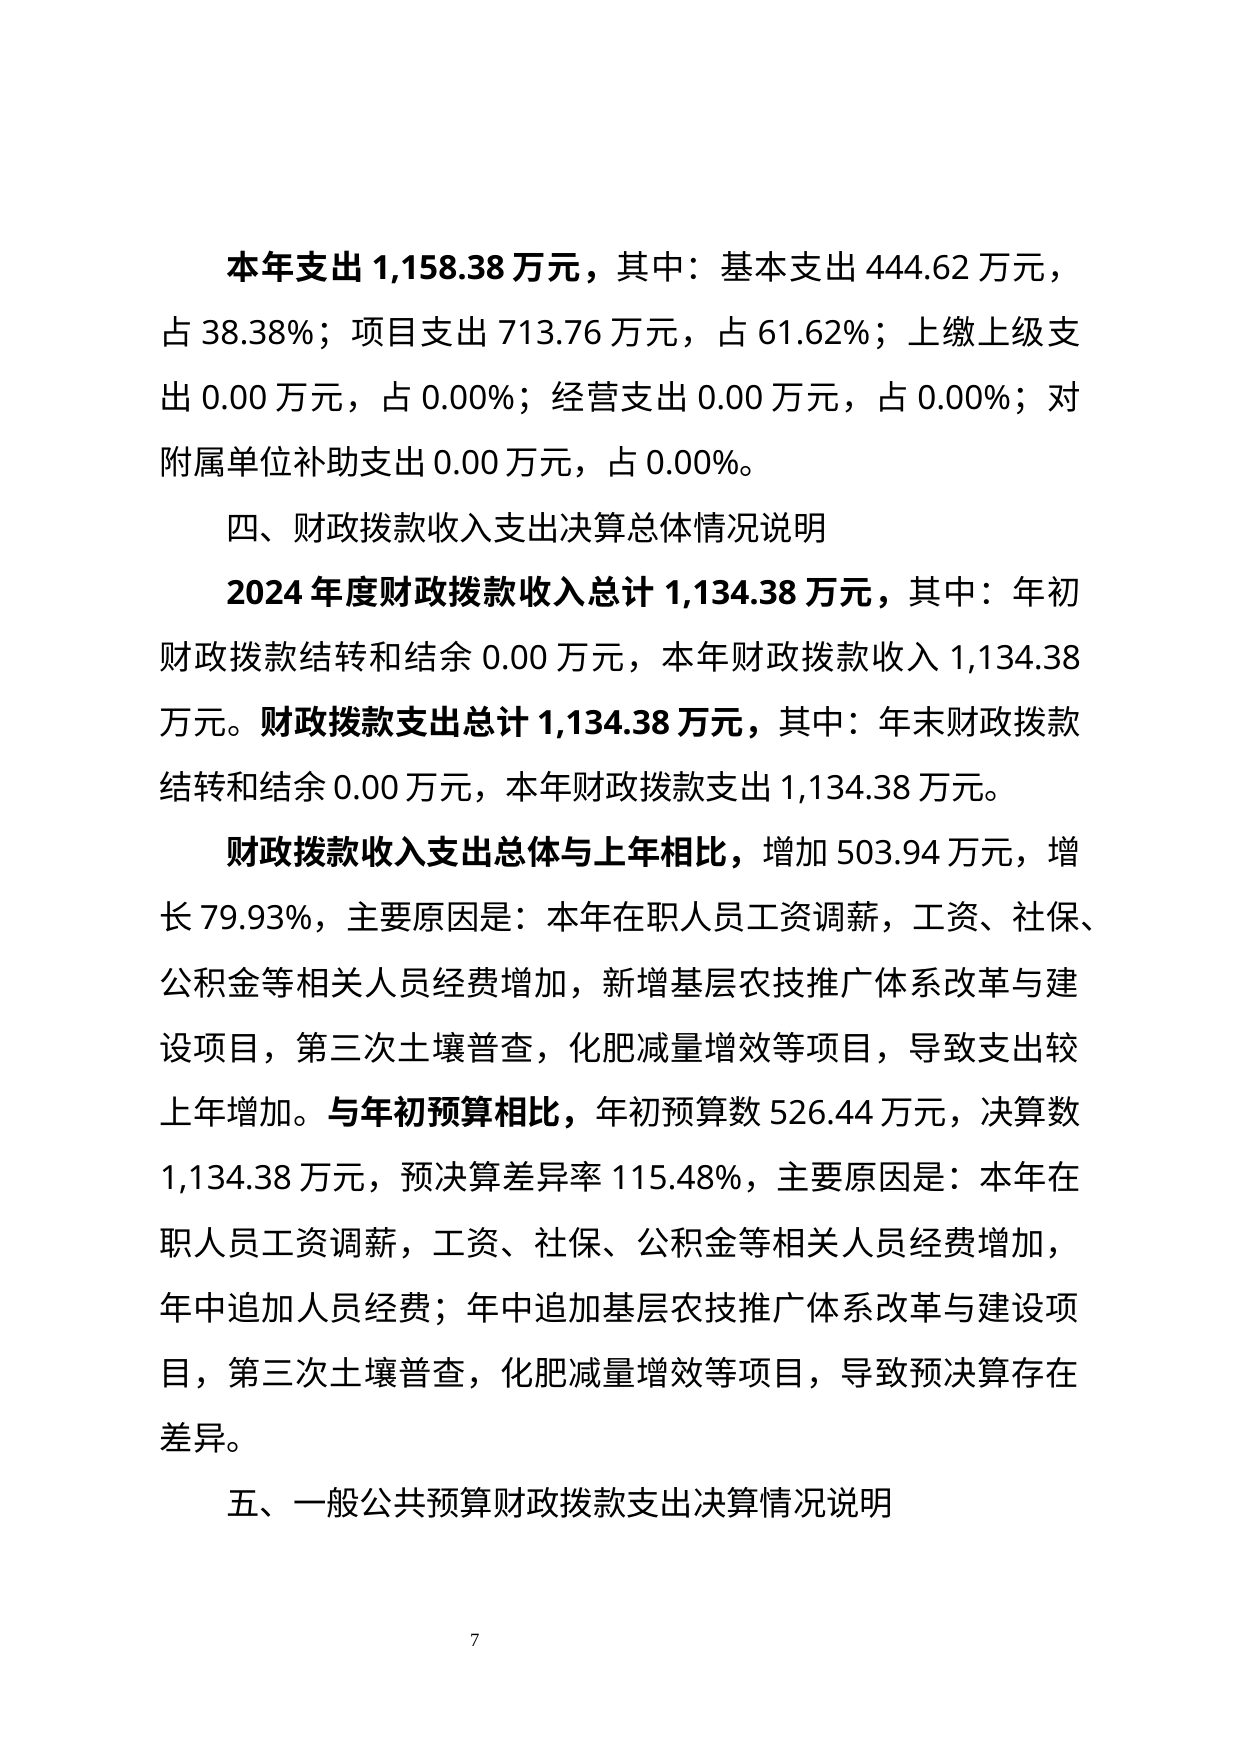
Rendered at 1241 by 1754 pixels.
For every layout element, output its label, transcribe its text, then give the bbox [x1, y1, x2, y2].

text 2024年度财政拨款收入总计1,134.38万元，其中：年初财政拨款结转和结余0.00万元，本年财政拨款收入1,134.38万元。财政拨款支出总计1,134.38万元，其中：年末财政拨款结转和结余0.00万元，本年财政拨款支出1,134.38万元。 [159, 558, 1081, 818]
text 本年支出1,158.38万元，其中：基本支出444.62万元，占38.38%；项目支出713.76万元，占61.62%；上缴上级支出0.00万元，占0.00%；经营支出0.00万元，占0.00%；对附属单位补助支出0.00万元，占0.00%。 [159, 233, 1081, 493]
text 五、一般公共预算财政拨款支出决算情况说明 [159, 1468, 1081, 1533]
text 财政拨款收入支出总体与上年相比，增加503.94万元，增长79.93%，主要原因是：本年在职人员工资调薪，工资、社保、公积金等相关人员经费增加，新增基层农技推广体系改革与建设项目，第三次土壤普查，化肥减量增效等项目，导致支出较上年增加。与年初预算相比，年初预算数526.44万元，决算数1,134.38万元，预决算差异率115.48%，主要原因是：本年在职人员工资调薪，工资、社保、公积金等相关人员经费增加，年中追加人员经费；年中追加基层农技推广体系改革与建设项目，第三次土壤普查，化肥减量增效等项目，导致预决算存在差异。 [159, 818, 1081, 1468]
text 四、财政拨款收入支出决算总体情况说明 [159, 493, 1081, 558]
